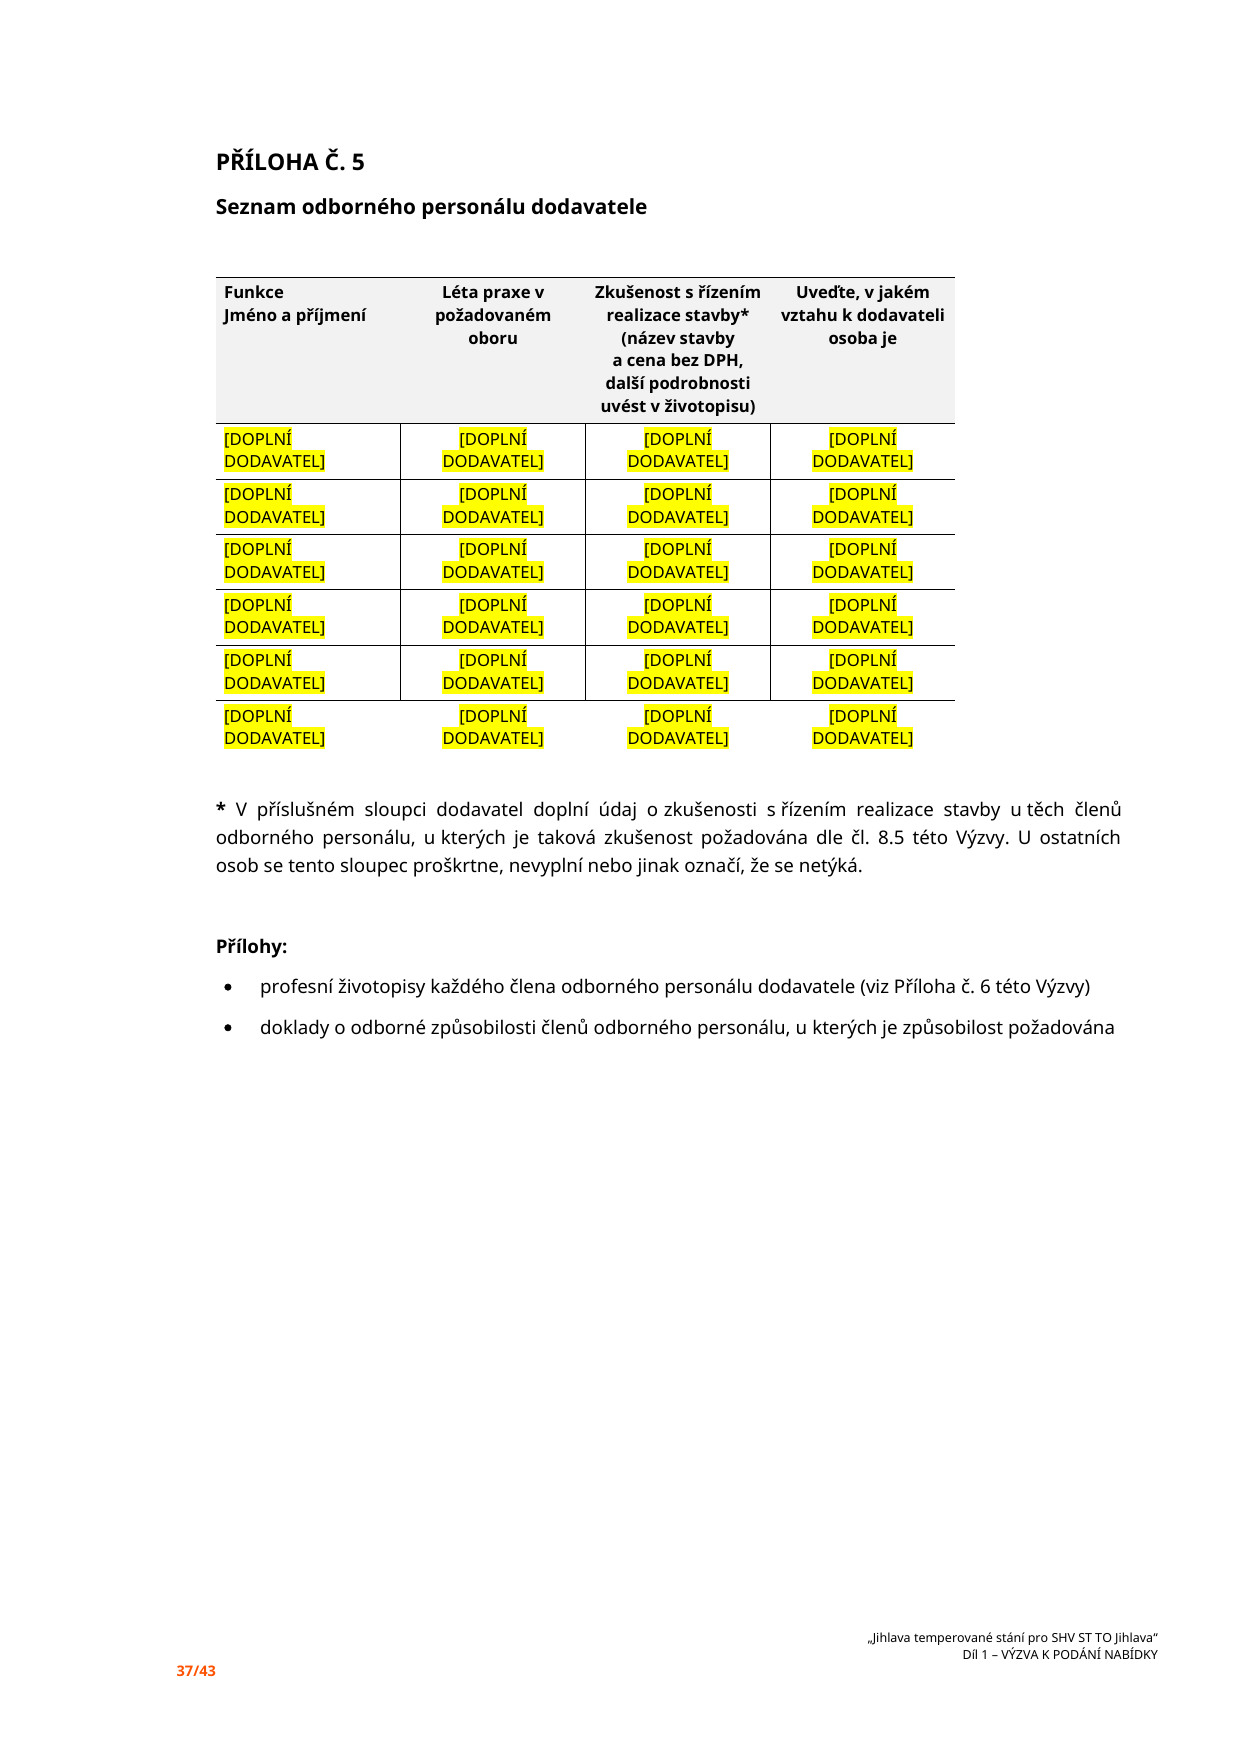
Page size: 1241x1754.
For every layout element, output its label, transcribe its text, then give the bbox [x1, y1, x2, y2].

text profesní životopisy každého člena odborného personálu dodavatele (viz Příloha č. 6 této Výzvy) [224, 974, 1122, 999]
table_cell [DOPLNÍ DODAVATEL] [401, 535, 585, 589]
table_header Zkušenost s řízením realizace stavby* (název stavby a cena bez DPH, další podrobnosti uvést v životopisu) [585, 278, 770, 423]
table_cell [DOPLNÍ DODAVATEL] [216, 535, 400, 589]
table_cell [DOPLNÍ DODAVATEL] [771, 424, 955, 478]
table_header Funkce Jméno a příjmení [216, 278, 401, 423]
table_cell [DOPLNÍ DODAVATEL] [586, 535, 770, 589]
table_cell [DOPLNÍ DODAVATEL] [586, 646, 770, 700]
table_cell [DOPLNÍ DODAVATEL] [586, 590, 770, 645]
table_cell [DOPLNÍ DODAVATEL] [771, 590, 955, 645]
table_cell [DOPLNÍ DODAVATEL] [585, 701, 770, 756]
table_cell [DOPLNÍ DODAVATEL] [401, 424, 585, 478]
text Příloha č. 5 [216, 146, 1122, 177]
table_cell [DOPLNÍ DODAVATEL] [771, 646, 955, 700]
table_cell [DOPLNÍ DODAVATEL] [770, 701, 955, 756]
table_cell [DOPLNÍ DODAVATEL] [771, 535, 955, 589]
table_cell [DOPLNÍ DODAVATEL] [771, 480, 955, 534]
table_header Uveďte, v jakém vztahu k dodavateli osoba je [770, 278, 955, 423]
table_header Léta praxe v požadovaném oboru [401, 278, 585, 423]
table_cell [DOPLNÍ DODAVATEL] [401, 701, 585, 756]
table_cell [DOPLNÍ DODAVATEL] [216, 480, 400, 534]
table_cell [DOPLNÍ DODAVATEL] [401, 480, 585, 534]
table_cell [DOPLNÍ DODAVATEL] [216, 701, 401, 756]
table_cell [DOPLNÍ DODAVATEL] [216, 646, 400, 700]
text Seznam odborného personálu dodavatele [216, 192, 1122, 221]
table_cell [DOPLNÍ DODAVATEL] [586, 424, 770, 478]
text Přílohy: [216, 933, 1122, 959]
table_cell [DOPLNÍ DODAVATEL] [216, 590, 400, 645]
text * V příslušném sloupci dodavatel doplní údaj o zkušenosti s řízením realizace stavby u těch členů odborného personálu, u kterých je taková zkušenost požadována dle čl. 8.5 této Výzvy. U ostatních osob se tento sloupec proškrtne, nevyplní nebo jinak označí, že se netýká. [216, 796, 1122, 878]
table_cell [DOPLNÍ DODAVATEL] [216, 424, 400, 478]
table_cell [DOPLNÍ DODAVATEL] [401, 646, 585, 700]
text doklady o odborné způsobilosti členů odborného personálu, u kterých je způsobilost požadována [224, 1014, 1122, 1040]
table_cell [DOPLNÍ DODAVATEL] [401, 590, 585, 645]
table_cell [DOPLNÍ DODAVATEL] [586, 480, 770, 534]
